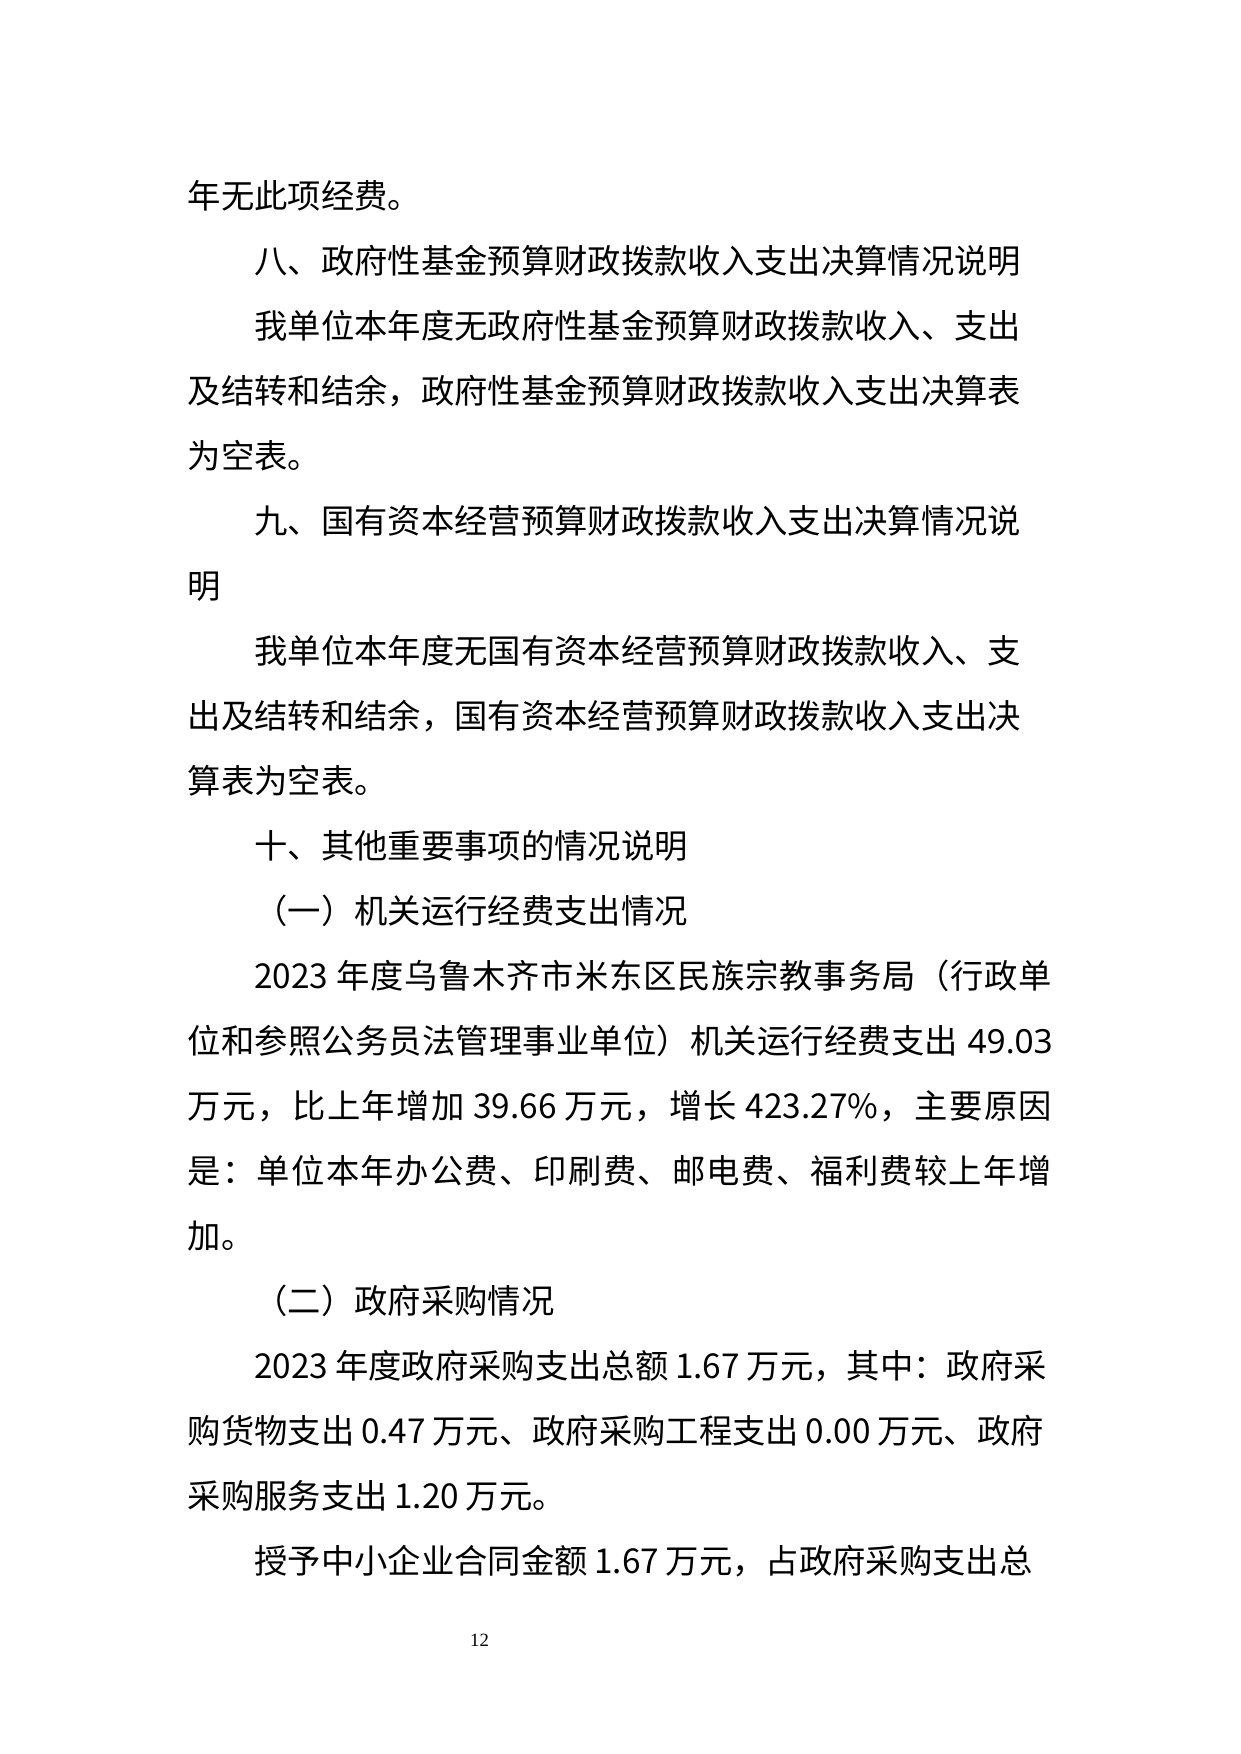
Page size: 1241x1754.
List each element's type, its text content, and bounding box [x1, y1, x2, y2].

text 我单位本年度无政府性基金预算财政拨款收入、支出及结转和结余，政府性基金预算财政拨款收入支出决算表为空表。 [187, 292, 1053, 487]
text 十、其他重要事项的情况说明 [187, 812, 1053, 877]
text 我单位本年度无国有资本经营预算财政拨款收入、支出及结转和结余，国有资本经营预算财政拨款收入支出决算表为空表。 [187, 617, 1053, 812]
text （二）政府采购情况 [187, 1267, 1053, 1332]
text 九、国有资本经营预算财政拨款收入支出决算情况说明 [187, 487, 1053, 617]
text 2023年度政府采购支出总额1.67万元，其中：政府采购货物支出0.47万元、政府采购工程支出0.00万元、政府采购服务支出1.20万元。 [187, 1332, 1053, 1527]
text 2023年度乌鲁木齐市米东区民族宗教事务局（行政单位和参照公务员法管理事业单位）机关运行经费支出49.03万元，比上年增加39.66万元，增长423.27%，主要原因是：单位本年办公费、印刷费、邮电费、福利费较上年增加。 [187, 942, 1053, 1267]
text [187, 162, 1053, 227]
text 八、政府性基金预算财政拨款收入支出决算情况说明 [187, 227, 1053, 292]
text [187, 1527, 1053, 1592]
text （一）机关运行经费支出情况 [187, 877, 1053, 942]
